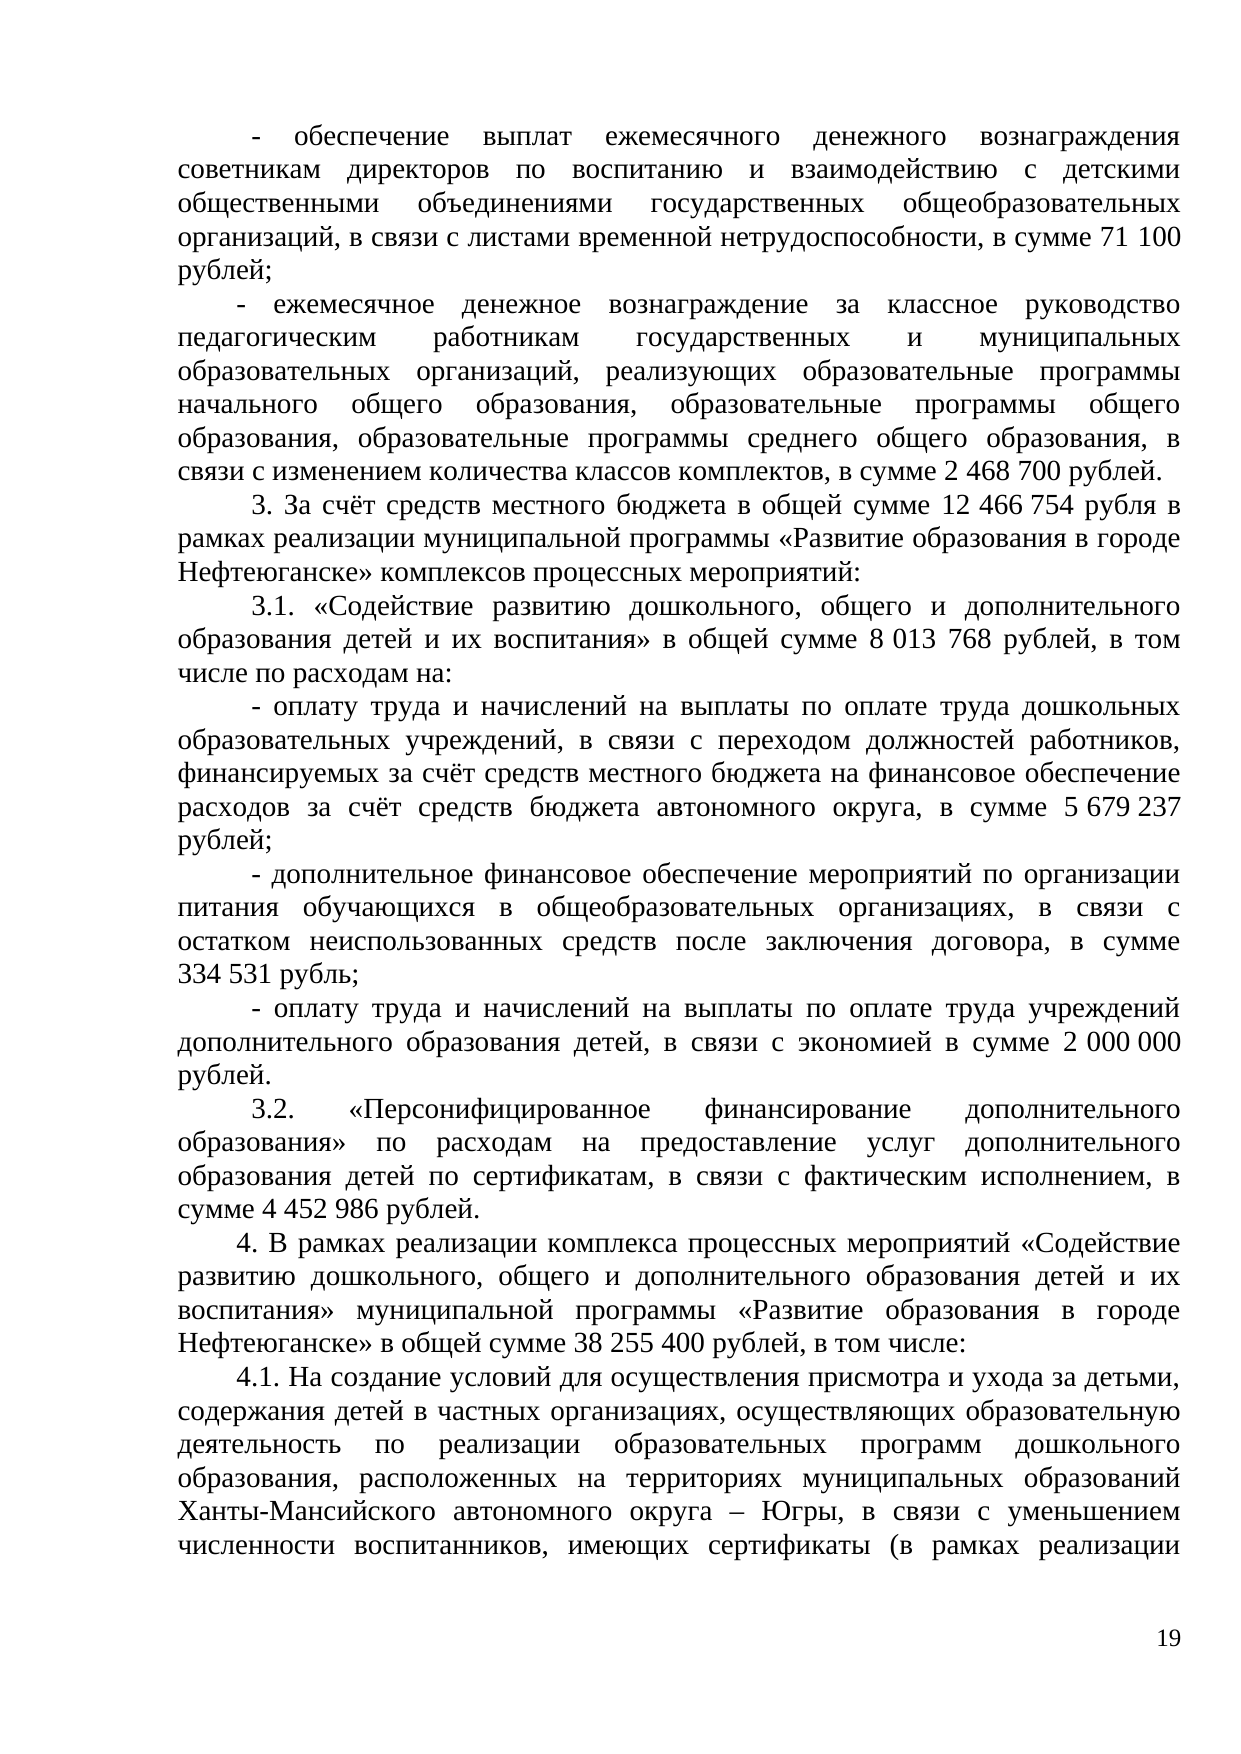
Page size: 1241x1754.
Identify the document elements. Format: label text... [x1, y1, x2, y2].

text - ежемесячное денежное вознаграждение за классное руководство педагогическим работникам государственных и муниципальных образовательных организаций, реализующих образовательные программы начального общего образования, образовательные программы общего образования, образовательные программы среднего общего образования, в связи с изменением количества классов комплектов, в сумме 2 468 700 рублей. [177, 286, 1181, 487]
text 3.1. «Содействие развитию дошкольного, общего и дополнительного образования детей и их воспитания» в общей сумме 8 013 768 рублей, в том числе по расходам на: [177, 588, 1181, 688]
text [177, 1359, 1181, 1560]
text - оплату труда и начислений на выплаты по оплате труда дошкольных образовательных учреждений, в связи с переходом должностей работников, финансируемых за счёт средств местного бюджета на финансовое обеспечение расходов за счёт средств бюджета автономного округа, в сумме 5 679 237 рублей; [177, 688, 1181, 856]
text 4. В рамках реализации комплекса процессных мероприятий «Содействие развитию дошкольного, общего и дополнительного образования детей и их воспитания» муниципальной программы «Развитие образования в городе Нефтеюганске» в общей сумме 38 255 400 рублей, в том числе: [177, 1225, 1181, 1359]
text - дополнительное финансовое обеспечение мероприятий по организации питания обучающихся в общеобразовательных организациях, в связи с остатком неиспользованных средств после заключения договора, в сумме 334 531 рубль; [177, 856, 1181, 990]
text - обеспечение выплат ежемесячного денежного вознаграждения советникам директоров по воспитанию и взаимодействию с детскими общественными объединениями государственных общеобразовательных организаций, в связи с листами временной нетрудоспособности, в сумме 71 100 рублей; [177, 118, 1181, 286]
text 3. За счёт средств местного бюджета в общей сумме 12 466 754 рубля в рамках реализации муниципальной программы «Развитие образования в городе Нефтеюганске» комплексов процессных мероприятий: [177, 487, 1181, 588]
text 3.2. «Персонифицированное финансирование дополнительного образования» по расходам на предоставление услуг дополнительного образования детей по сертификатам, в связи с фактическим исполнением, в сумме 4 452 986 рублей. [177, 1091, 1181, 1225]
text - оплату труда и начислений на выплаты по оплате труда учреждений дополнительного образования детей, в связи с экономией в сумме 2 000 000 рублей. [177, 990, 1181, 1091]
